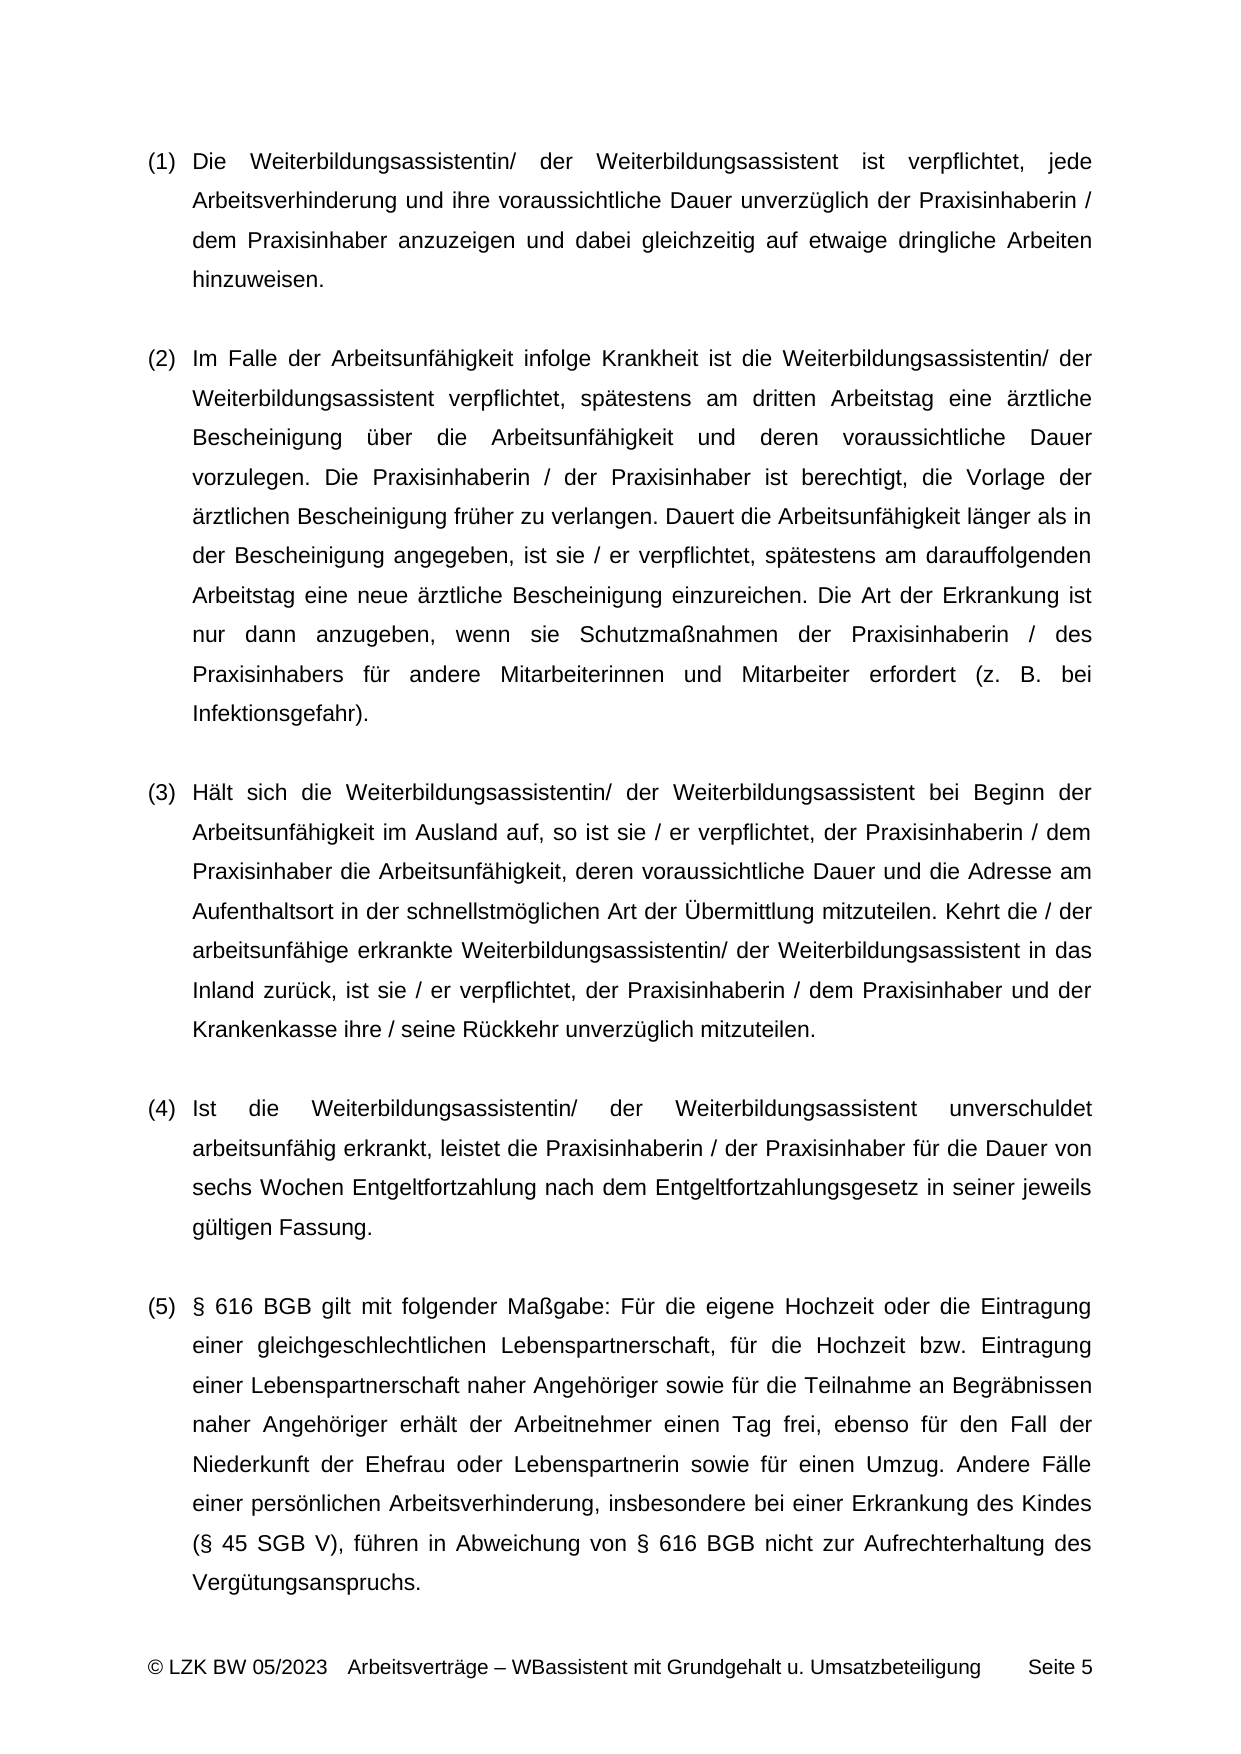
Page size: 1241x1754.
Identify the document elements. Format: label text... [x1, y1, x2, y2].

text (3) Hält sich die Weiterbildungsassistentin/ der Weiterbildungsassistent bei Beginn der Arbeitsunfähigkeit im Ausland auf, so ist sie / er verpflichtet, der Praxisinhaberin / dem Praxisinhaber die Arbeitsunfähigkeit, deren voraussichtliche Dauer und die Adresse am Aufenthaltsort in der schnellstmöglichen Art der Übermittlung mitzuteilen. Kehrt die / der arbeitsunfähige erkrankte Weiterbildungsassistentin/ der Weiterbildungsassistent in das Inland zurück, ist sie / er verpflichtet, der Praxisinhaberin / dem Praxisinhaber und der Krankenkasse ihre / seine Rückkehr unverzüglich mitzuteilen. [148, 779, 1092, 1043]
text (4) Ist die Weiterbildungsassistentin/ der Weiterbildungsassistent unverschuldet arbeitsunfähig erkrankt, leistet die Praxisinhaberin / der Praxisinhaber für die Dauer von sechs Wochen Entgeltfortzahlung nach dem Entgeltfortzahlungsgesetz in seiner jeweils gültigen Fassung. [148, 1095, 1092, 1240]
text (5) § 616 BGB gilt mit folgender Maßgabe: Für die eigene Hochzeit oder die Eintragung einer gleichgeschlechtlichen Lebenspartnerschaft, für die Hochzeit bzw. Eintragung einer Lebenspartnerschaft naher Angehöriger sowie für die Teilnahme an Begräbnissen naher Angehöriger erhält der Arbeitnehmer einen Tag frei, ebenso für den Fall der Niederkunft der Ehefrau oder Lebenspartnerin sowie für einen Umzug. Andere Fälle einer persönlichen Arbeitsverhinderung, insbesondere bei einer Erkrankung des Kindes (§ 45 SGB V), führen in Abweichung von § 616 BGB nicht zur Aufrechterhaltung des Vergütungsanspruchs. [148, 1293, 1092, 1595]
text (2) Im Falle der Arbeitsunfähigkeit infolge Krankheit ist die Weiterbildungsassistentin/ der Weiterbildungsassistent verpflichtet, spätestens am dritten Arbeitstag eine ärztliche Bescheinigung über die Arbeitsunfähigkeit und deren voraussichtliche Dauer vorzulegen. Die Praxisinhaberin / der Praxisinhaber ist berechtigt, die Vorlage der ärztlichen Bescheinigung früher zu verlangen. Dauert die Arbeitsunfähigkeit länger als in der Bescheinigung angegeben, ist sie / er verpflichtet, spätestens am darauffolgenden Arbeitstag eine neue ärztliche Bescheinigung einzureichen. Die Art der Erkrankung ist nur dann anzugeben, wenn sie Schutzmaßnahmen der Praxisinhaberin / des Praxisinhabers für andere Mitarbeiterinnen und Mitarbeiter erfordert (z. B. bei Infektionsgefahr). [148, 345, 1092, 727]
text (1) Die Weiterbildungsassistentin/ der Weiterbildungsassistent ist verpflichtet, jede Arbeitsverhinderung und ihre voraussichtliche Dauer unverzüglich der Praxisinhaberin / dem Praxisinhaber anzuzeigen und dabei gleichzeitig auf etwaige dringliche Arbeiten hinzuweisen. [148, 148, 1092, 292]
